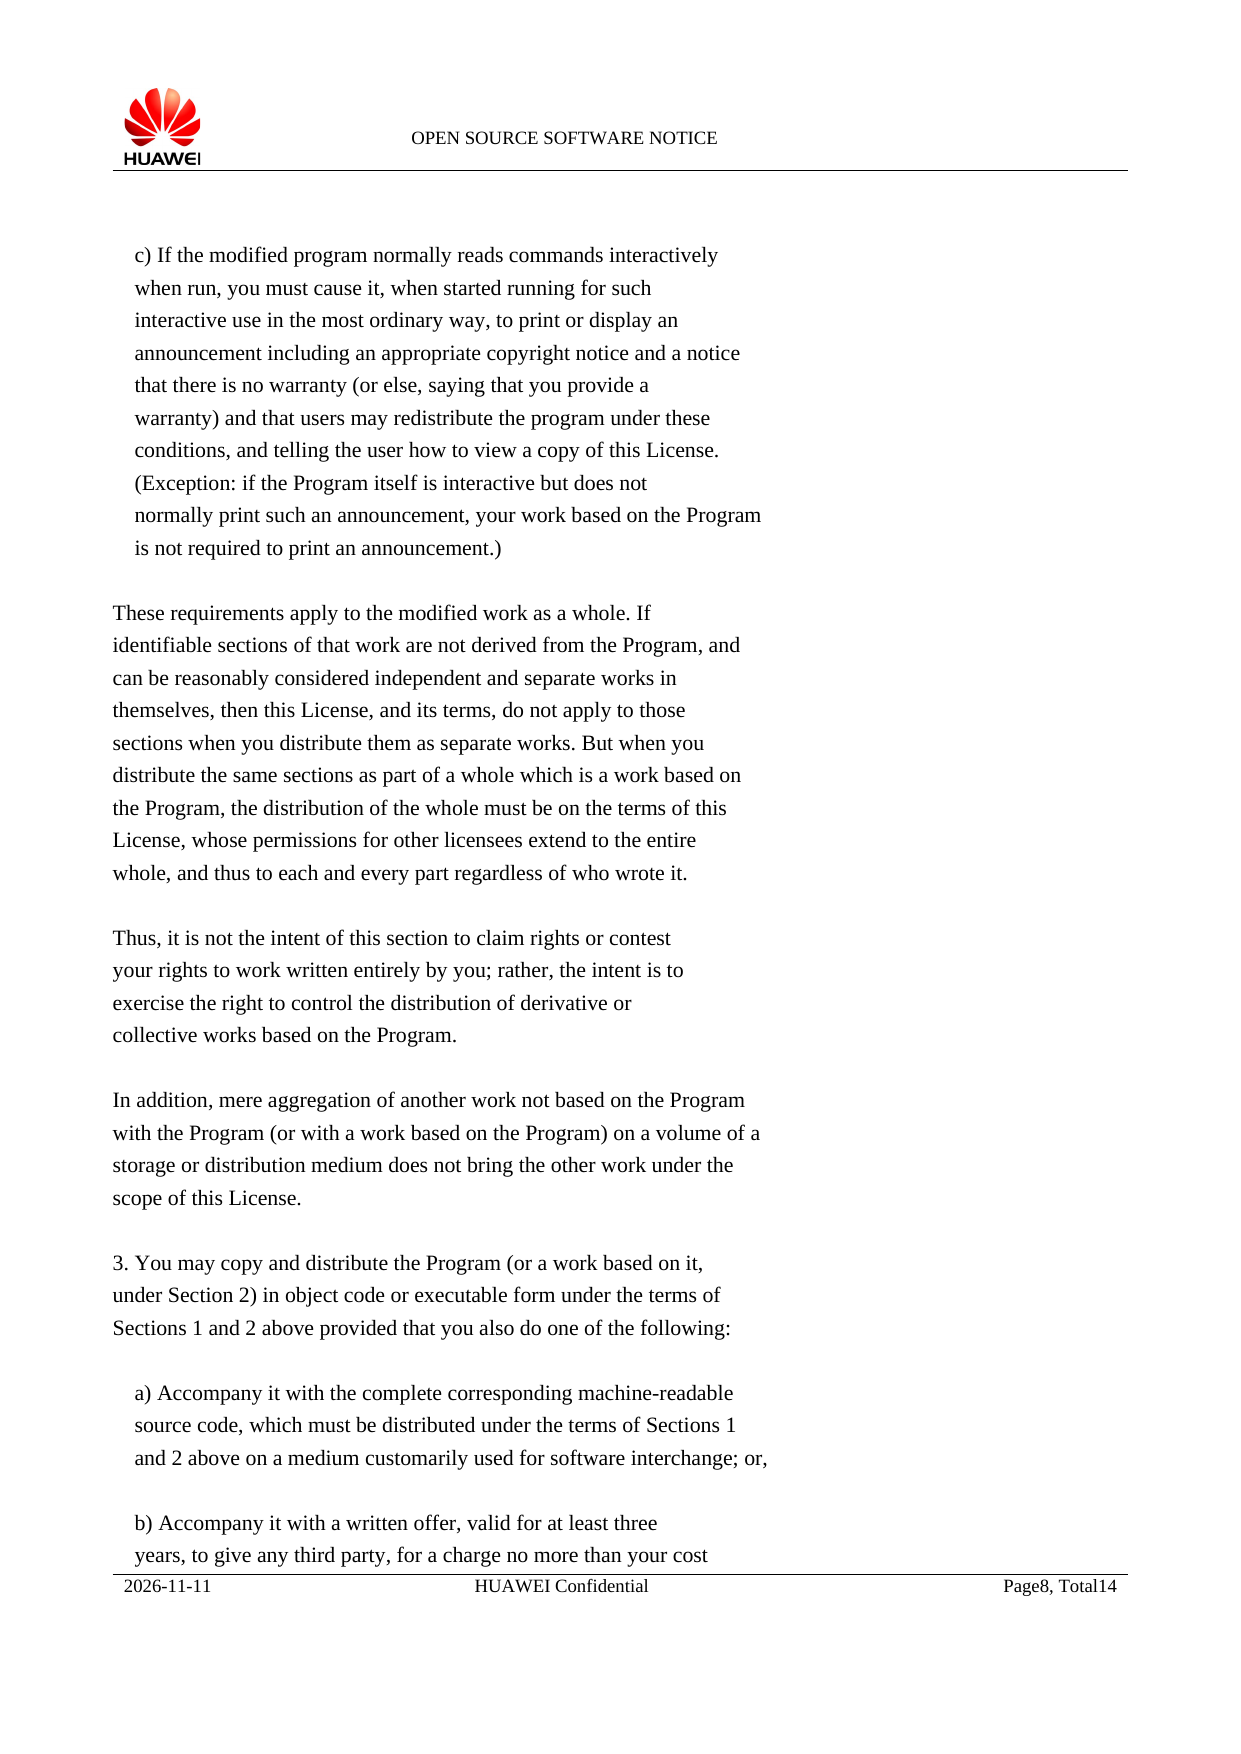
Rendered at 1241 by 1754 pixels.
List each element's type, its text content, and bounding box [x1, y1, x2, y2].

picture [124, 88, 201, 165]
